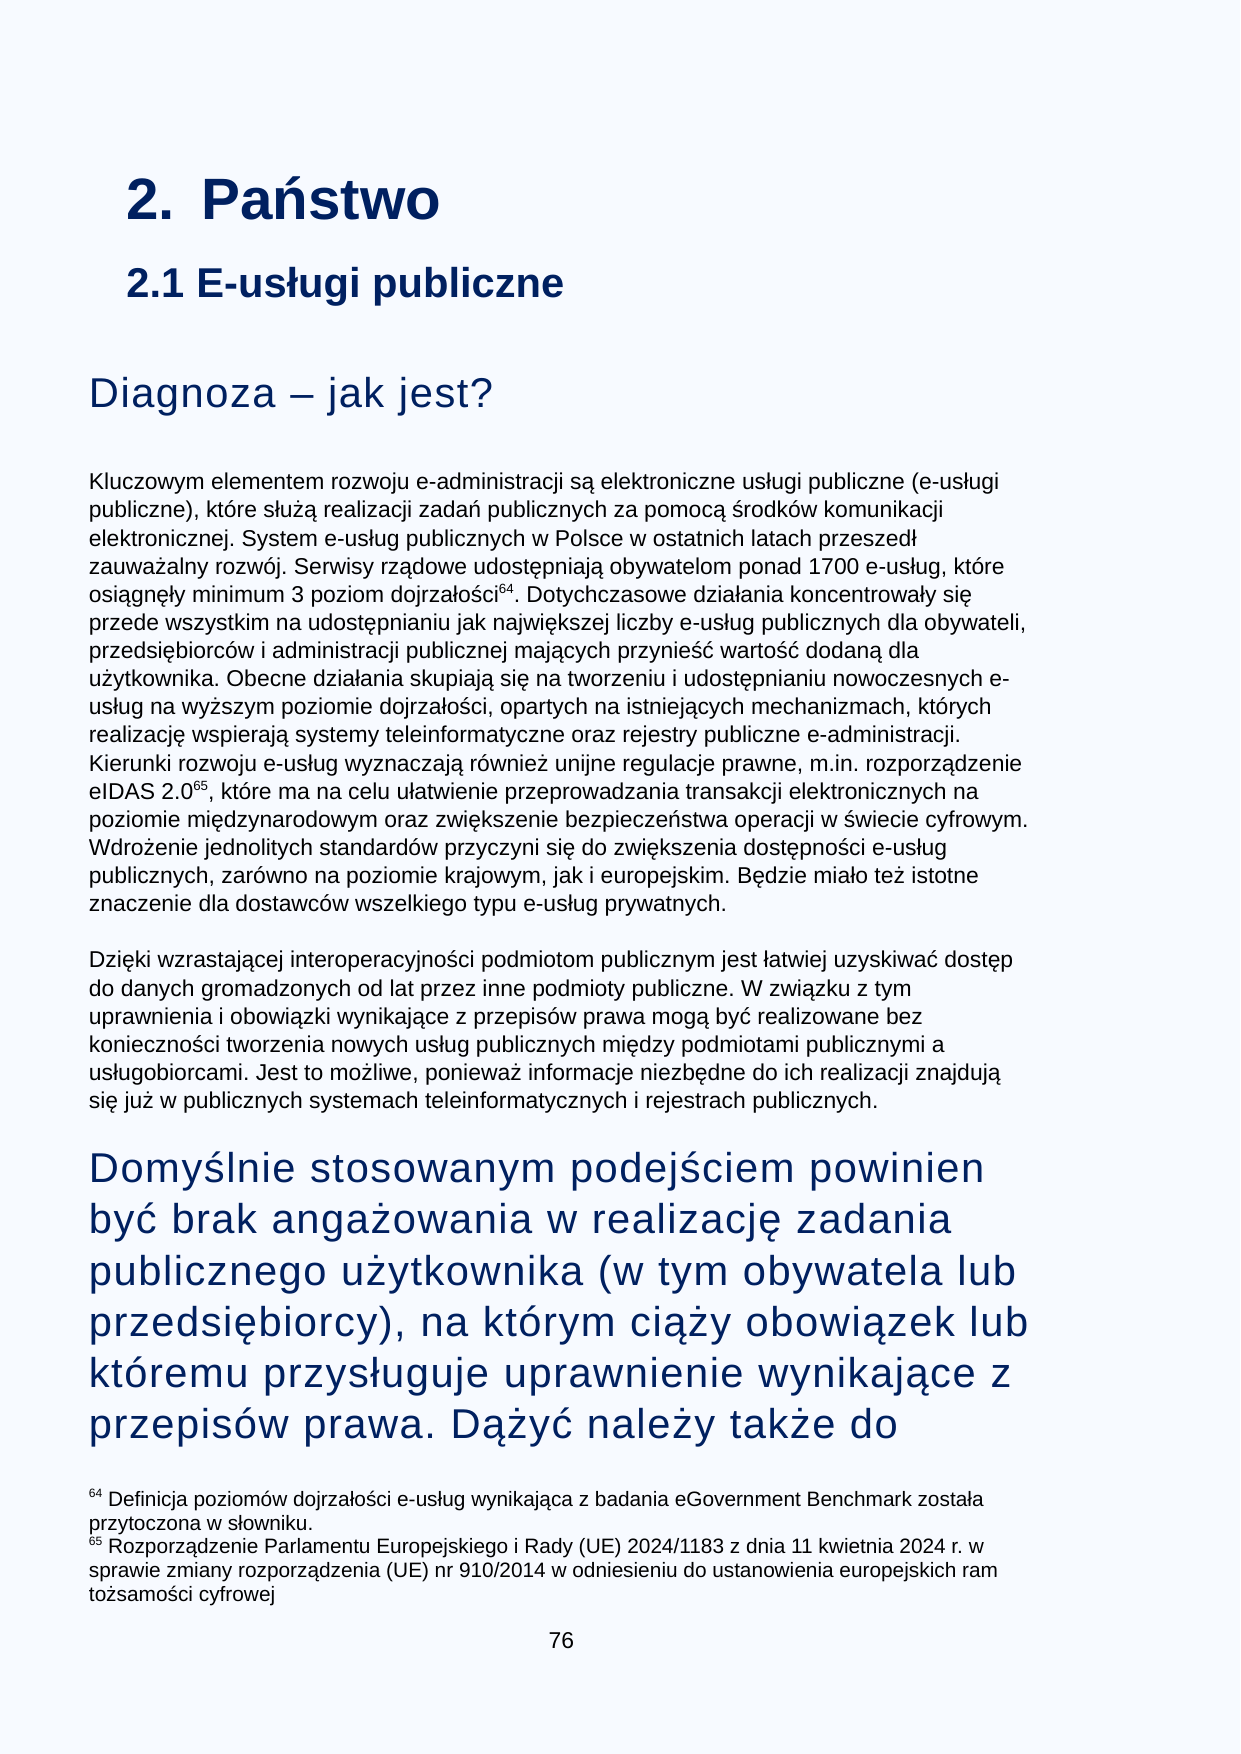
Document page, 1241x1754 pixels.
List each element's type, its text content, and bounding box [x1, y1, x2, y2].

text Dzięki wzrastającej interoperacyjności podmiotom publicznym jest łatwiej uzyskiwać dostęp do danych gromadzonych od lat przez inne podmioty publiczne. W związku z tym uprawnienia i obowiązki wynikające z przepisów prawa mogą być realizowane bez konieczności tworzenia nowych usług publicznych między podmiotami publicznymi a usługobiorcami. Jest to możliwe, ponieważ informacje niezbędne do ich realizacji znajdują się już w publicznych systemach teleinformatycznych i rejestrach publicznych. [89, 946, 1033, 1142]
text Kluczowym elementem rozwoju e-administracji są elektroniczne usługi publiczne (e-usługi publiczne), które służą realizacji zadań publicznych za pomocą środków komunikacji elektronicznej. System e-usług publicznych w Polsce w ostatnich latach przeszedł zauważalny rozwój. Serwisy rządowe udostępniają obywatelom ponad 1700 e-usług, które osiągnęły minimum 3 poziom dojrzałości. Dotychczasowe działania koncentrowały się przede wszystkim na udostępnianiu jak największej liczby e-usług publicznych dla obywateli, przedsiębiorców i administracji publicznej mających przynieść wartość dodaną dla użytkownika. Obecne działania skupiają się na tworzeniu i udostępnianiu nowoczesnych e-usług na wyższym poziomie dojrzałości, opartych na istniejących mechanizmach, których realizację wspierają systemy teleinformatyczne oraz rejestry publiczne e-administracji. Kierunki rozwoju e-usług wyznaczają również unijne regulacje prawne, m.in. rozporządzenie eIDAS 2.0, które ma na celu ułatwienie przeprowadzania transakcji elektronicznych na poziomie międzynarodowym oraz zwiększenie bezpieczeństwa operacji w świecie cyfrowym. Wdrożenie jednolitych standardów przyczyni się do zwiększenia dostępności e-usług publicznych, zarówno na poziomie krajowym, jak i europejskim. Będzie miało też istotne znaczenie dla dostawców wszelkiego typu e-usług prywatnych. [89, 468, 1033, 917]
subtitle Państwo [126, 164, 1033, 231]
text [89, 1143, 1033, 1447]
subtitle Diagnoza – jak jest? [89, 368, 1033, 416]
subtitle E-usługi publiczne [126, 258, 1033, 306]
